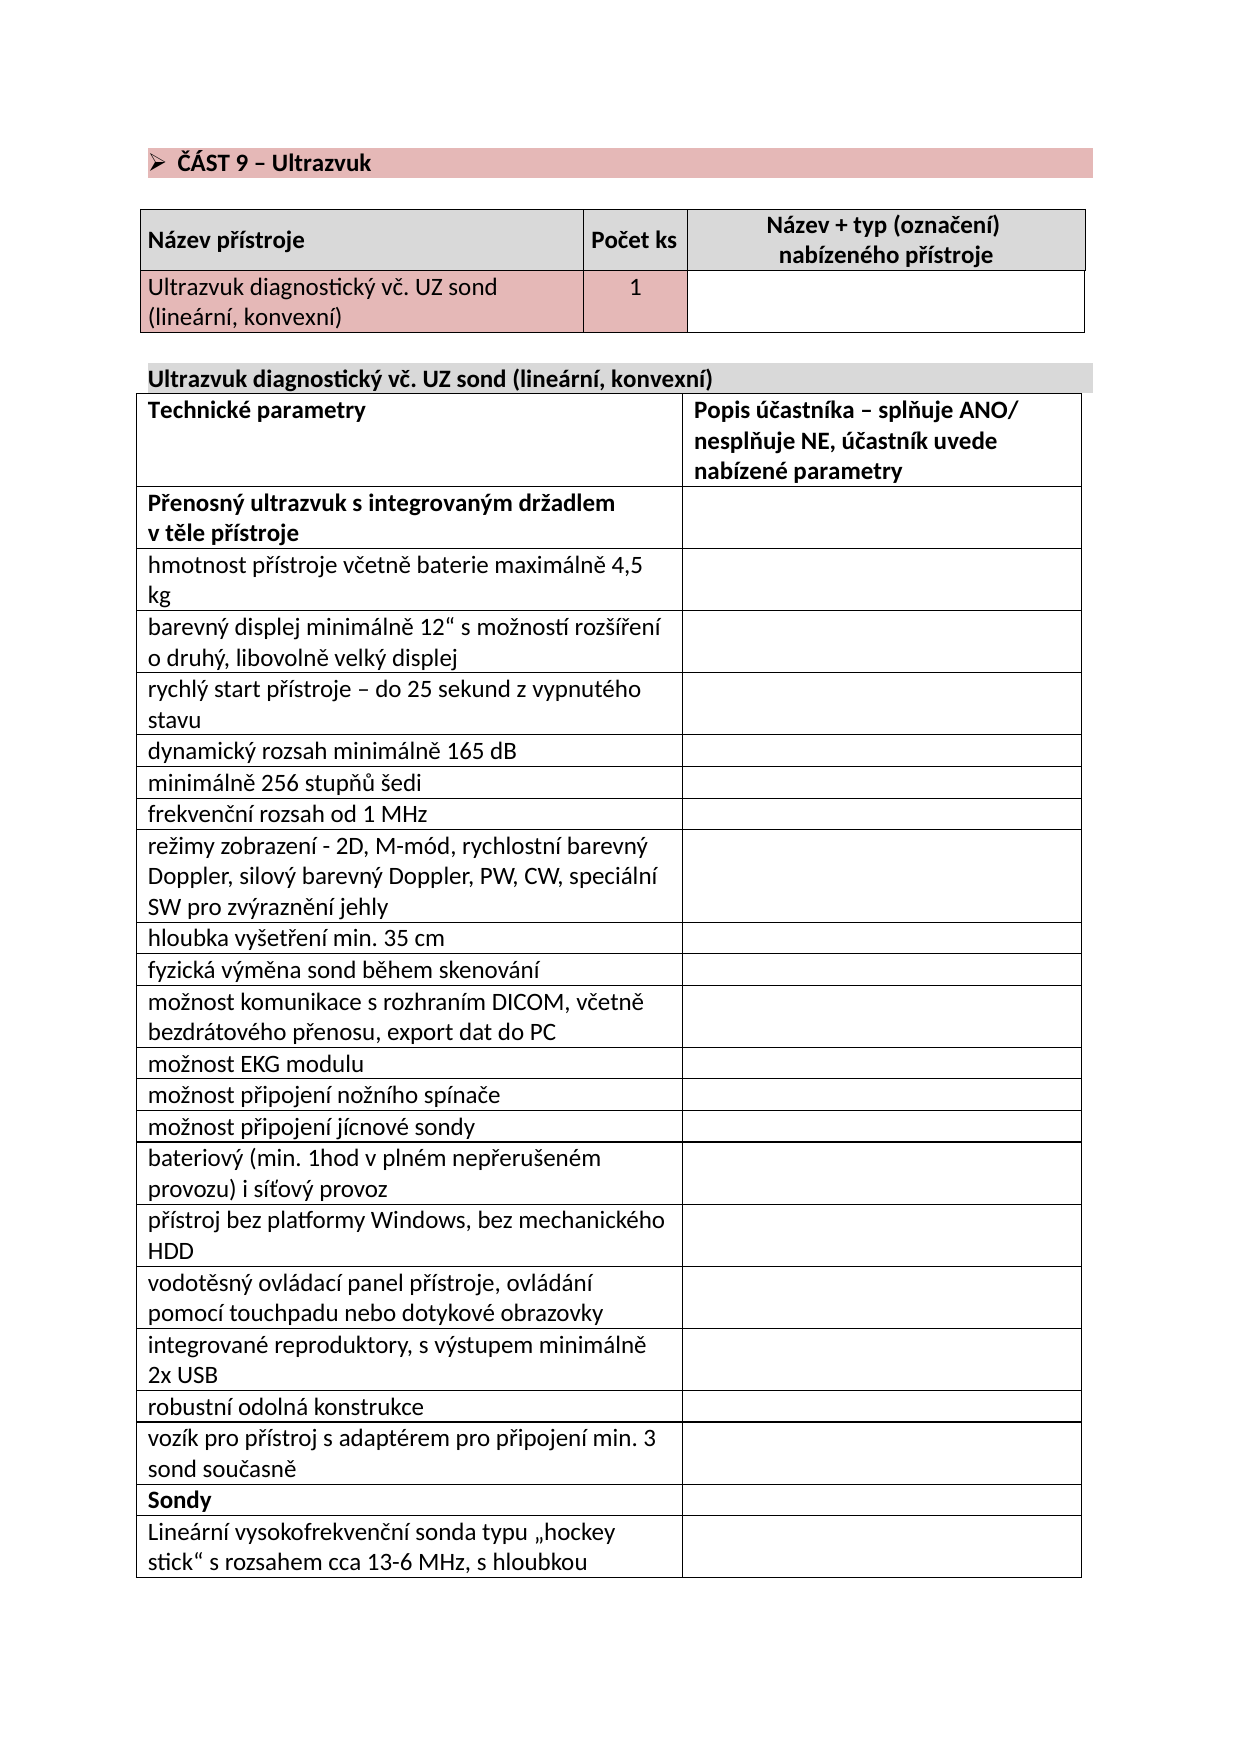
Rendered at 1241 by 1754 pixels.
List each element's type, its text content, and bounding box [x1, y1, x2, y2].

table_cell přístroj bez platformy Windows, bez mechanického HDD [137, 1205, 682, 1266]
table_cell [683, 923, 1081, 953]
table_header Počet ks [584, 210, 687, 270]
table_cell [683, 549, 1081, 610]
table_cell [683, 767, 1081, 797]
table_cell vodotěsný ovládací panel přístroje, ovládání pomocí touchpadu nebo dotykové obrazovky [137, 1267, 682, 1328]
table_cell 1 [584, 271, 687, 332]
table_cell frekvenční rozsah od 1 MHz [137, 799, 682, 829]
table_cell [683, 830, 1081, 922]
table_cell [683, 611, 1081, 672]
table_header Technické parametry [137, 394, 682, 486]
table_cell [688, 271, 1084, 332]
table_cell [683, 1391, 1081, 1421]
table_cell [683, 1143, 1081, 1203]
table_cell [683, 1329, 1081, 1390]
table_header Název + typ (označení) nabízeného přístroje [688, 210, 1085, 270]
table_cell [683, 986, 1081, 1047]
table_cell Ultrazvuk diagnostický vč. UZ sond (lineární, konvexní) [141, 271, 583, 332]
table_cell možnost EKG modulu [137, 1048, 682, 1078]
table_cell [683, 1205, 1081, 1266]
table_cell fyzická výměna sond během skenování [137, 954, 682, 985]
table_cell Sondy [137, 1485, 682, 1515]
table_cell [683, 735, 1081, 766]
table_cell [137, 1516, 682, 1577]
table_cell [683, 954, 1081, 985]
table_cell barevný displej minimálně 12“ s možností rozšíření o druhý, libovolně velký displej [137, 611, 682, 672]
table_cell [683, 1267, 1081, 1328]
table_cell [683, 487, 1081, 548]
table_cell možnost připojení jícnové sondy [137, 1111, 682, 1141]
table_cell hmotnost přístroje včetně baterie maximálně 4,5 kg [137, 549, 682, 610]
table_cell možnost připojení nožního spínače [137, 1079, 682, 1110]
table_header Název přístroje [141, 210, 583, 270]
table_header Popis účastníka – splňuje ANO/ nesplňuje NE, účastník uvede nabízené parametry [683, 394, 1081, 486]
table_cell možnost komunikace s rozhraním DICOM, včetně bezdrátového přenosu, export dat do PC [137, 986, 682, 1047]
table_cell [683, 1516, 1081, 1577]
text Ultrazvuk diagnostický vč. UZ sond (lineární, konvexní) [148, 363, 1093, 393]
table_cell [683, 1423, 1081, 1483]
table_cell [683, 1111, 1081, 1141]
list ČÁST 9 – Ultrazvuk [148, 148, 1093, 178]
table_cell bateriový (min. 1hod v plném nepřerušeném provozu) i síťový provoz [137, 1143, 682, 1203]
table_cell [683, 1485, 1081, 1515]
table_cell režimy zobrazení - 2D, M-mód, rychlostní barevný Doppler, silový barevný Doppler, PW, CW, speciální SW pro zvýraznění jehly [137, 830, 682, 922]
table_cell [683, 799, 1081, 829]
table_cell hloubka vyšetření min. 35 cm [137, 923, 682, 953]
table_cell vozík pro přístroj s adaptérem pro připojení min. 3 sond současně [137, 1423, 682, 1483]
table_cell [683, 1048, 1081, 1078]
table_cell rychlý start přístroje – do 25 sekund z vypnutého stavu [137, 673, 682, 734]
table_cell [683, 673, 1081, 734]
table_cell integrované reproduktory, s výstupem minimálně 2x USB [137, 1329, 682, 1390]
table_cell dynamický rozsah minimálně 165 dB [137, 735, 682, 766]
table_cell robustní odolná konstrukce [137, 1391, 682, 1421]
table_cell minimálně 256 stupňů šedi [137, 767, 682, 797]
table_cell [683, 1079, 1081, 1110]
table_cell Přenosný ultrazvuk s integrovaným držadlem v těle přístroje [137, 487, 682, 548]
